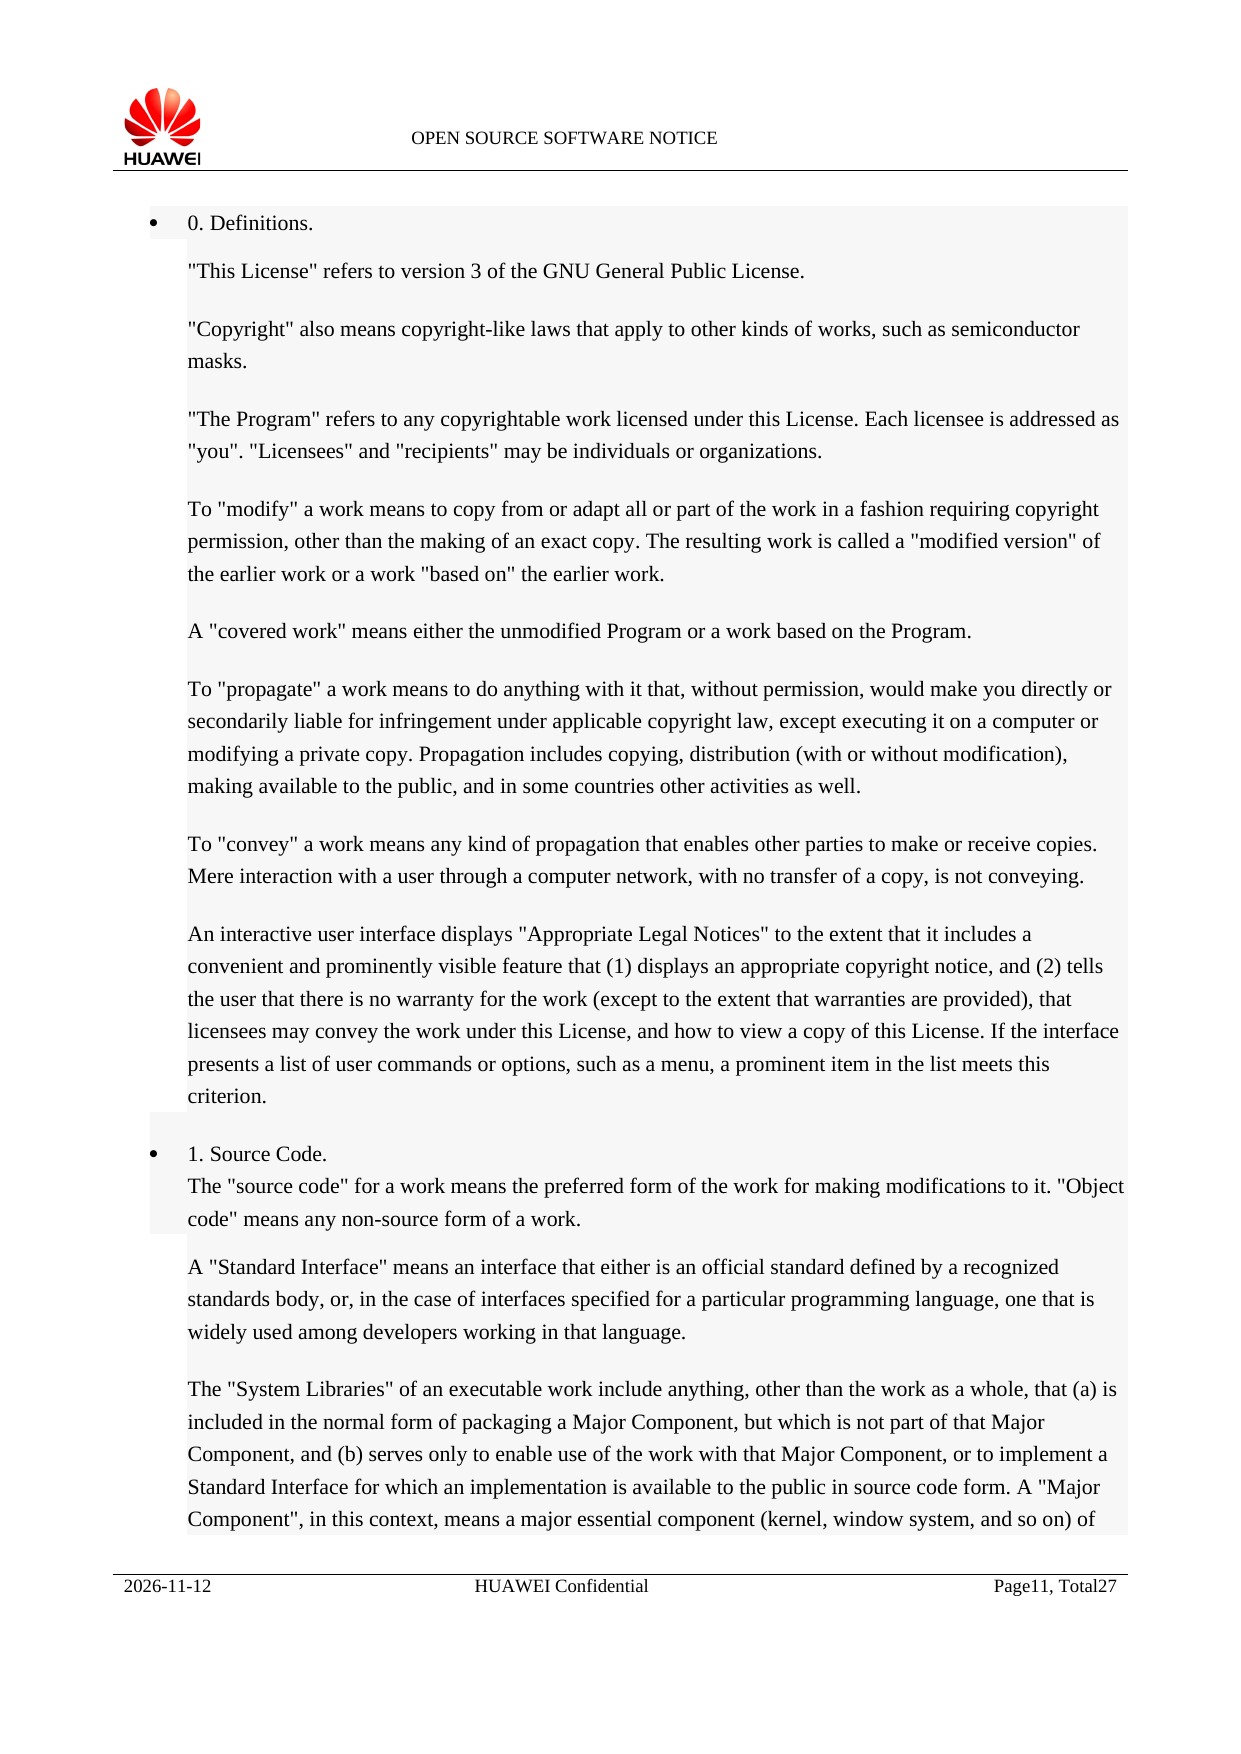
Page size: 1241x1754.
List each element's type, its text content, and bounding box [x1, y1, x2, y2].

text To "propagate" a work means to do anything with it that, without permission, would make you directly or secondarily liable for infringement under applicable copyright law, except executing it on a computer or modifying a private copy. Propagation includes copying, distribution (with or without modification), making available to the public, and in some countries other activities as well. [187, 672, 1128, 802]
text An interactive user interface displays "Appropriate Legal Notices" to the extent that it includes a convenient and prominently visible feature that (1) displays an appropriate copyright notice, and (2) tells the user that there is no warranty for the work (except to the extent that warranties are provided), that licensees may convey the work under this License, and how to view a copy of this License. If the interface presents a list of user commands or options, such as a menu, a prominent item in the list meets this criterion. [187, 917, 1128, 1112]
text "Copyright" also means copyright-like laws that apply to other kinds of works, such as semiconductor masks. [187, 312, 1128, 377]
text A "covered work" means either the unmodified Program or a work based on the Program. [187, 614, 1128, 647]
text "This License" refers to version 3 of the GNU General Public License. [187, 254, 1128, 287]
text "The Program" refers to any copyrightable work licensed under this License. Each licensee is addressed as "you". "Licensees" and "recipients" may be individuals or organizations. [187, 402, 1128, 467]
text To "modify" a work means to copy from or adapt all or part of the work in a fashion requiring copyright permission, other than the making of an exact copy. The resulting work is called a "modified version" of the earlier work or a work "based on" the earlier work. [187, 492, 1128, 589]
picture [124, 88, 201, 165]
list 1. Source Code. The "source code" for a work means the preferred form of the work for making modifications to it. "Object code" means any non-source form of a work. [150, 1137, 1128, 1234]
text A "Standard Interface" means an interface that either is an official standard defined by a recognized standards body, or, in the case of interfaces specified for a particular programming language, one that is widely used among developers working in that language. [187, 1250, 1128, 1348]
list 0. Definitions. [150, 206, 1128, 239]
text To "convey" a work means any kind of propagation that enables other parties to make or receive copies. Mere interaction with a user through a computer network, with no transfer of a copy, is not conveying. [187, 827, 1128, 892]
